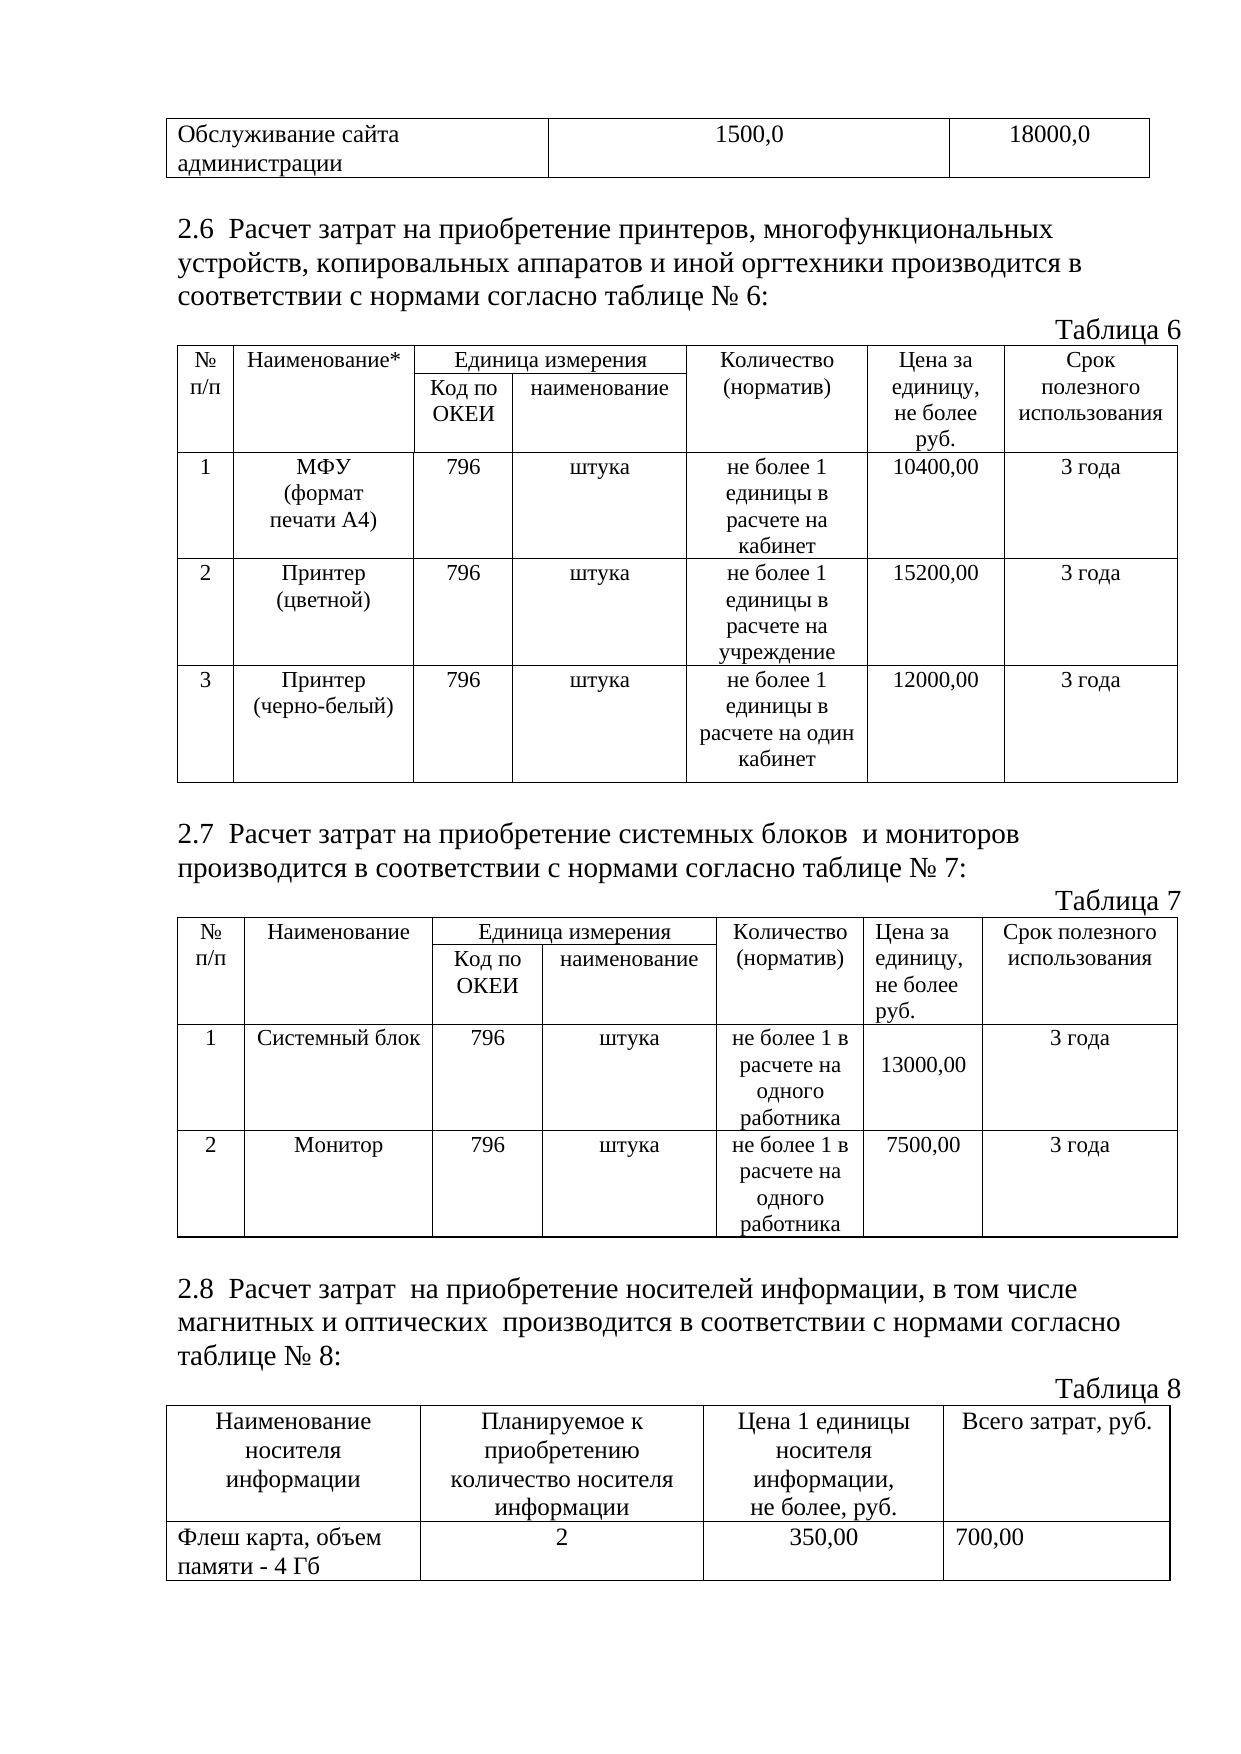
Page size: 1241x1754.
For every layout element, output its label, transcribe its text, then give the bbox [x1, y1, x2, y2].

text 2.8 Расчет затрат на приобретение носителей информации, в том числе магнитных и оптических производится в соответствии с нормами согласно таблице № 8: [177, 1271, 1181, 1372]
table_cell Флеш карта, объем памяти - 4 Гб [167, 1522, 420, 1580]
table_cell штука [513, 453, 686, 558]
table_cell 10400,00 [868, 453, 1004, 558]
table_cell 1 [178, 453, 233, 558]
table_cell Принтер (цветной) [234, 559, 413, 665]
table_header Срок полезного использования [983, 918, 1177, 1023]
table_cell штука [513, 559, 686, 665]
table_header Цена за единицу, не более руб. [864, 918, 982, 1023]
table_cell 796 [414, 666, 512, 782]
table_cell 796 [433, 1131, 542, 1236]
table_cell 7500,00 [864, 1131, 982, 1236]
table_cell 350,00 [704, 1522, 943, 1580]
table_cell 2 [178, 1131, 244, 1236]
table_header Планируемое к приобретению количество носителя информации [421, 1406, 703, 1521]
table_cell 700,00 [944, 1522, 1169, 1580]
table_cell 1 [178, 1025, 244, 1130]
table_cell Принтер (черно-белый) [234, 666, 413, 782]
text 2.7 Расчет затрат на приобретение системных блоков и мониторов производится в соответствии с нормами согласно таблице № 7: [177, 816, 1181, 883]
table_cell 15200,00 [868, 559, 1004, 665]
text 2.6 Расчет затрат на приобретение принтеров, многофункциональных устройств, копировальных аппаратов и иной оргтехники производится в соответствии с нормами согласно таблице № 6: [177, 211, 1181, 312]
table_cell 3 [178, 666, 233, 782]
table_header Единица измерения [415, 346, 686, 373]
table_header Цена 1 единицы носителя информации, не более, руб. [704, 1406, 943, 1521]
table_cell Код по ОКЕИ [415, 374, 512, 452]
text Таблица 8 [177, 1372, 1181, 1405]
table_cell не более 1 единицы в расчете на кабинет [687, 453, 867, 558]
table_cell штука [513, 666, 686, 782]
table_cell 796 [414, 559, 512, 665]
table_cell 1500,0 [549, 119, 949, 177]
table_header Количество (норматив) [717, 918, 863, 1023]
table_header Всего затрат, руб. [944, 1406, 1169, 1521]
table_cell Системный блок [245, 1025, 432, 1130]
table_cell МФУ (формат печати А4) [234, 453, 413, 558]
table_header № п/п [178, 918, 244, 1023]
table_cell наименование [543, 945, 716, 1023]
table_header Единица измерения [433, 918, 716, 944]
table_cell Код по ОКЕИ [433, 945, 542, 1023]
table_cell 3 года [1005, 559, 1177, 665]
table_cell 2 [178, 559, 233, 665]
table_header Цена за единицу, не более руб. [868, 346, 1004, 452]
table_cell не более 1 единицы в расчете на один кабинет [687, 666, 867, 782]
table_cell не более 1 в расчете на одного работника [717, 1131, 863, 1236]
table_header № п/п [178, 346, 233, 452]
table_cell 3 года [1005, 666, 1177, 782]
table_header Наименование носителя информации [167, 1406, 420, 1521]
table_cell наименование [513, 374, 686, 452]
table_cell 3 года [983, 1025, 1177, 1130]
table_cell штука [543, 1131, 716, 1236]
table_cell не более 1 в расчете на одного работника [717, 1025, 863, 1130]
text Таблица 7 [177, 883, 1181, 917]
table_cell 3 года [1005, 453, 1177, 558]
table_cell 13000,00 [864, 1025, 982, 1130]
table_cell 18000,0 [950, 119, 1149, 177]
table_header Наименование* [234, 346, 414, 452]
table_cell Монитор [245, 1131, 432, 1236]
text Таблица 6 [177, 312, 1181, 345]
table_cell 2 [421, 1522, 703, 1580]
table_cell 3 года [983, 1131, 1177, 1236]
table_header Срок полезного использования [1005, 346, 1177, 452]
table_cell 796 [414, 453, 512, 558]
table_cell 12000,00 [868, 666, 1004, 782]
table_cell не более 1 единицы в расчете на учреждение [687, 559, 867, 665]
table_header Наименование [245, 918, 432, 1023]
table_cell 796 [433, 1025, 542, 1130]
table_cell Обслуживание сайта администрации [167, 119, 548, 177]
table_cell штука [543, 1025, 716, 1130]
table_header Количество (норматив) [687, 346, 867, 452]
